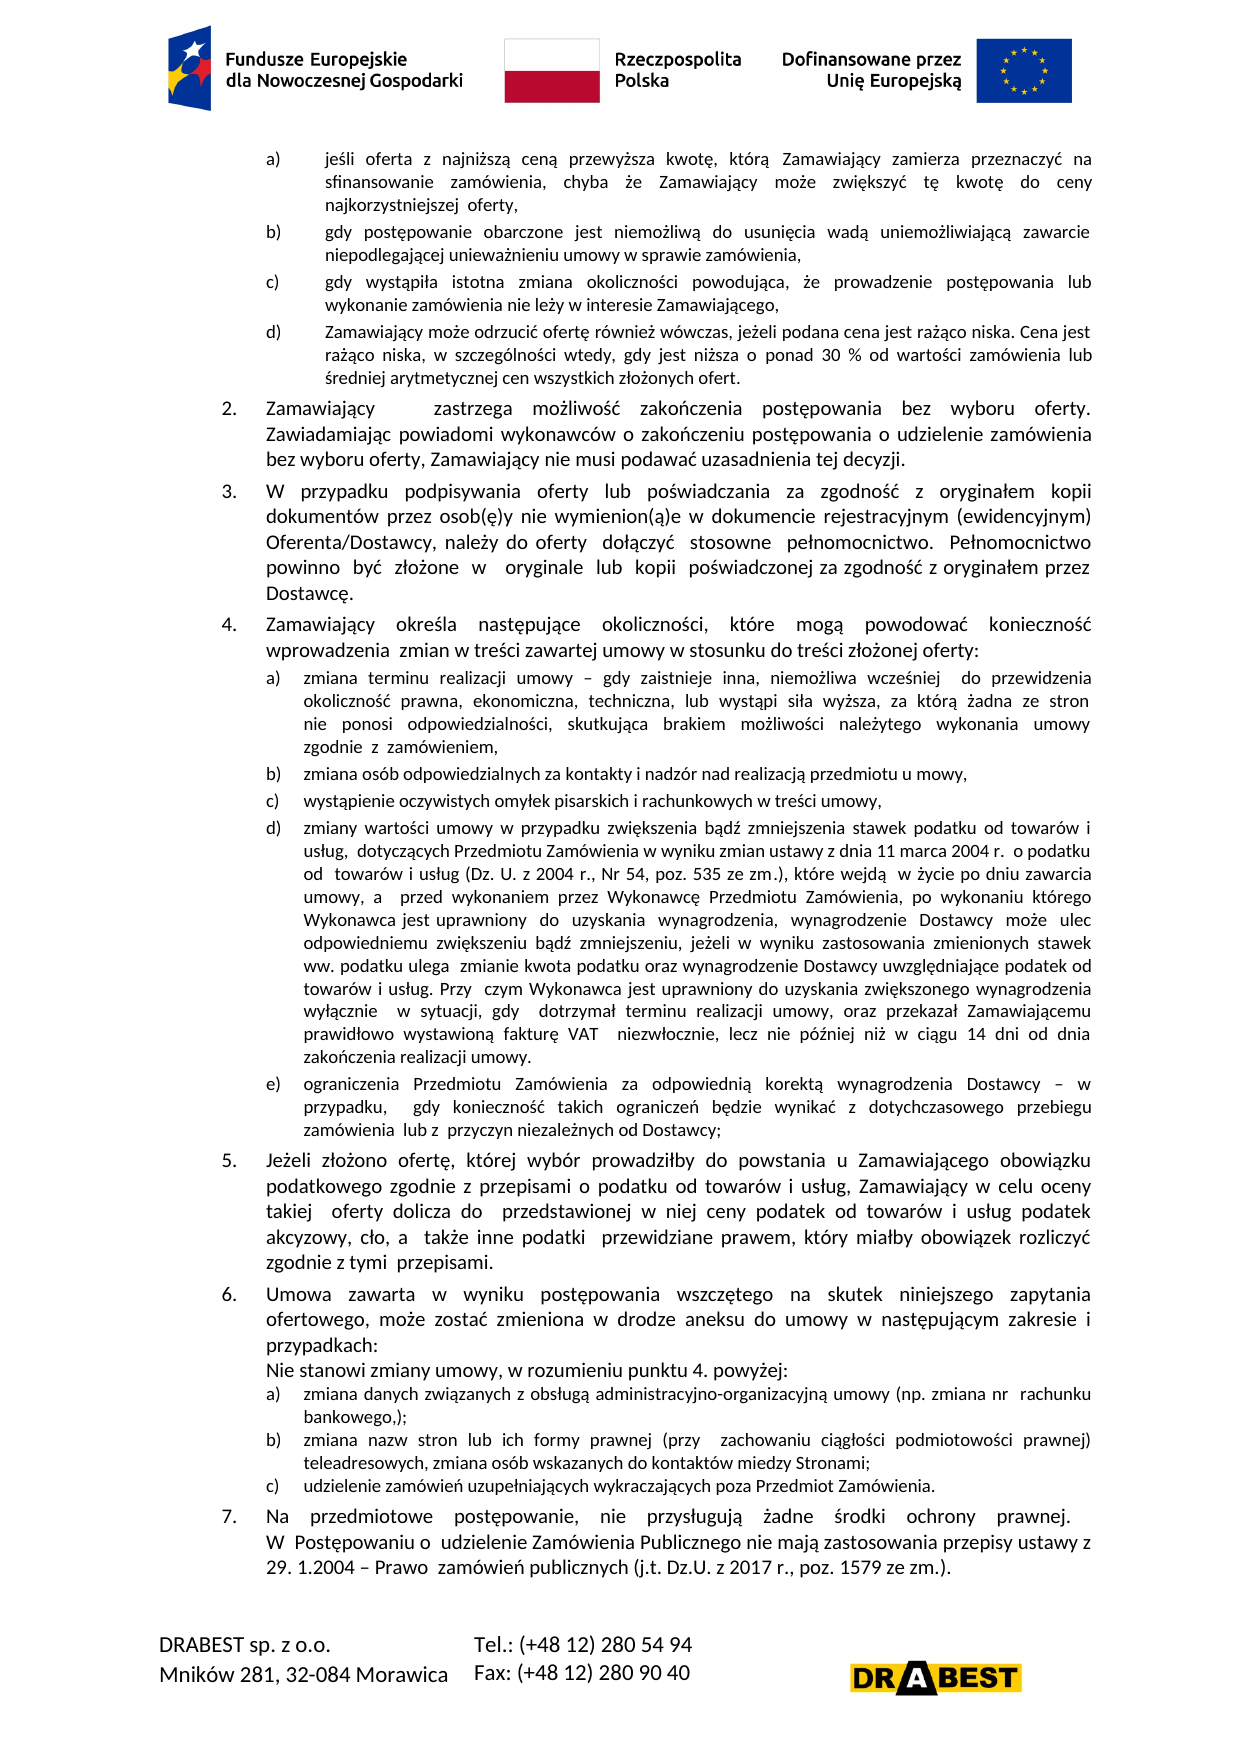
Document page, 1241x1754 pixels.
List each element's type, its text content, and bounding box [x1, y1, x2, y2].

list wystąpienie oczywistych omyłek pisarskich i rachunkowych w treści umowy, [266, 789, 1093, 812]
list Umowa zawarta w wyniku postępowania wszczętego na skutek niniejszego zapytania ofertowego, może zostać zmieniona w drodze aneksu do umowy w następującym zakresie i przypadkach: [221, 1281, 1093, 1357]
list Zamawiający zastrzega możliwość zakończenia postępowania bez wyboru oferty. Zawiadamiając powiadomi wykonawców o zakończeniu postępowania o udzielenie zamówienia bez wyboru oferty, Zamawiający nie musi podawać uzasadnienia tej decyzji. [221, 396, 1093, 472]
list Jeżeli złożono ofertę, której wybór prowadziłby do powstania u Zamawiającego obowiązku podatkowego zgodnie z przepisami o podatku od towarów i usług, Zamawiający w celu oceny takiej oferty dolicza do przedstawionej w niej ceny podatek od towarów i usług podatek akcyzowy, cło, a także inne podatki przewidziane prawem, który miałby obowiązek rozliczyć zgodnie z tymi przepisami. [221, 1148, 1093, 1275]
list zmiana osób odpowiedzialnych za kontakty i nadzór nad realizacją przedmiotu u mowy, [266, 762, 1093, 785]
list Zamawiający określa następujące okoliczności, które mogą powodować konieczność wprowadzenia zmian w treści zawartej umowy w stosunku do treści złożonej oferty: [221, 611, 1093, 662]
list Na przedmiotowe postępowanie, nie przysługują żadne środki ochrony prawnej. W Postępowaniu o udzielenie Zamówienia Publicznego nie mają zastosowania przepisy ustawy z 29. 1.2004 – Prawo zamówień publicznych (j.t. Dz.U. z 2017 r., poz. 1579 ze zm.). [221, 1503, 1093, 1580]
list jeśli oferta z najniższą ceną przewyższa kwotę, którą Zamawiający zamierza przeznaczyć na sfinansowanie zamówienia, chyba że Zamawiający może zwiększyć tę kwotę do ceny najkorzystniejszej oferty, [266, 148, 1093, 216]
list gdy wystąpiła istotna zmiana okoliczności powodująca, że prowadzenie postępowania lub wykonanie zamówienia nie leży w interesie Zamawiającego, [266, 271, 1093, 316]
list zmiana danych związanych z obsługą administracyjno-organizacyjną umowy (np. zmiana nr rachunku bankowego,); [266, 1383, 1093, 1428]
picture [845, 1632, 1025, 1724]
list udzielenie zamówień uzupełniających wykraczających poza Przedmiot Zamówienia. [266, 1474, 1093, 1497]
text Nie stanowi zmiany umowy, w rozumieniu punktu 4. powyżej: [266, 1357, 1093, 1383]
list Zamawiający może odrzucić ofertę również wówczas, jeżeli podana cena jest rażąco niska. Cena jest rażąco niska, w szczególności wtedy, gdy jest niższa o ponad 30 % od wartości zamówienia lub średniej arytmetycznej cen wszystkich złożonych ofert. [266, 321, 1093, 389]
list gdy postępowanie obarczone jest niemożliwą do usunięcia wadą uniemożliwiającą zawarcie niepodlegającej unieważnieniu umowy w sprawie zamówienia, [266, 221, 1093, 266]
list zmiana nazw stron lub ich formy prawnej (przy zachowaniu ciągłości podmiotowości prawnej) teleadresowych, zmiana osób wskazanych do kontaktów miedzy Stronami; [266, 1428, 1093, 1474]
list W przypadku podpisywania oferty lub poświadczania za zgodność z oryginałem kopii dokumentów przez osob(ę)y nie wymienion(ą)e w dokumencie rejestracyjnym (ewidencyjnym) Oferenta/Dostawcy, należy do oferty dołączyć stosowne pełnomocnictwo. Pełnomocnictwo powinno być złożone w oryginale lub kopii poświadczonej za zgodność z oryginałem przez Dostawcę. [221, 478, 1093, 605]
list zmiana terminu realizacji umowy – gdy zaistnieje inna, niemożliwa wcześniej do przewidzenia okoliczność prawna, ekonomiczna, techniczna, lub wystąpi siła wyższa, za którą żadna ze stron nie ponosi odpowiedzialności, skutkująca brakiem możliwości należytego wykonania umowy zgodnie z zamówieniem, [266, 666, 1093, 758]
list zmiany wartości umowy w przypadku zwiększenia bądź zmniejszenia stawek podatku od towarów i usług, dotyczących Przedmiotu Zamówienia w wyniku zmian ustawy z dnia 11 marca 2004 r. o podatku od towarów i usług (Dz. U. z 2004 r., Nr 54, poz. 535 ze zm.), które wejdą w życie po dniu zawarcia umowy, a przed wykonaniem przez Wykonawcę Przedmiotu Zamówienia, po wykonaniu którego Wykonawca jest uprawniony do uzyskania wynagrodzenia, wynagrodzenie Dostawcy może ulec odpowiedniemu zwiększeniu bądź zmniejszeniu, jeżeli w wyniku zastosowania zmienionych stawek ww. podatku ulega zmianie kwota podatku oraz wynagrodzenie Dostawcy uwzględniające podatek od towarów i usług. Przy czym Wykonawca jest uprawniony do uzyskania zwiększonego wynagrodzenia wyłącznie w sytuacji, gdy dotrzymał terminu realizacji umowy, oraz przekazał Zamawiającemu prawidłowo wystawioną fakturę VAT niezwłocznie, lecz nie później niż w ciągu 14 dni od dnia zakończenia realizacji umowy. [266, 816, 1093, 1068]
picture [147, 5, 1088, 130]
list ograniczenia Przedmiotu Zamówienia za odpowiednią korektą wynagrodzenia Dostawcy – w przypadku, gdy konieczność takich ograniczeń będzie wynikać z dotychczasowego przebiegu zamówienia lub z przyczyn niezależnych od Dostawcy; [266, 1073, 1093, 1141]
